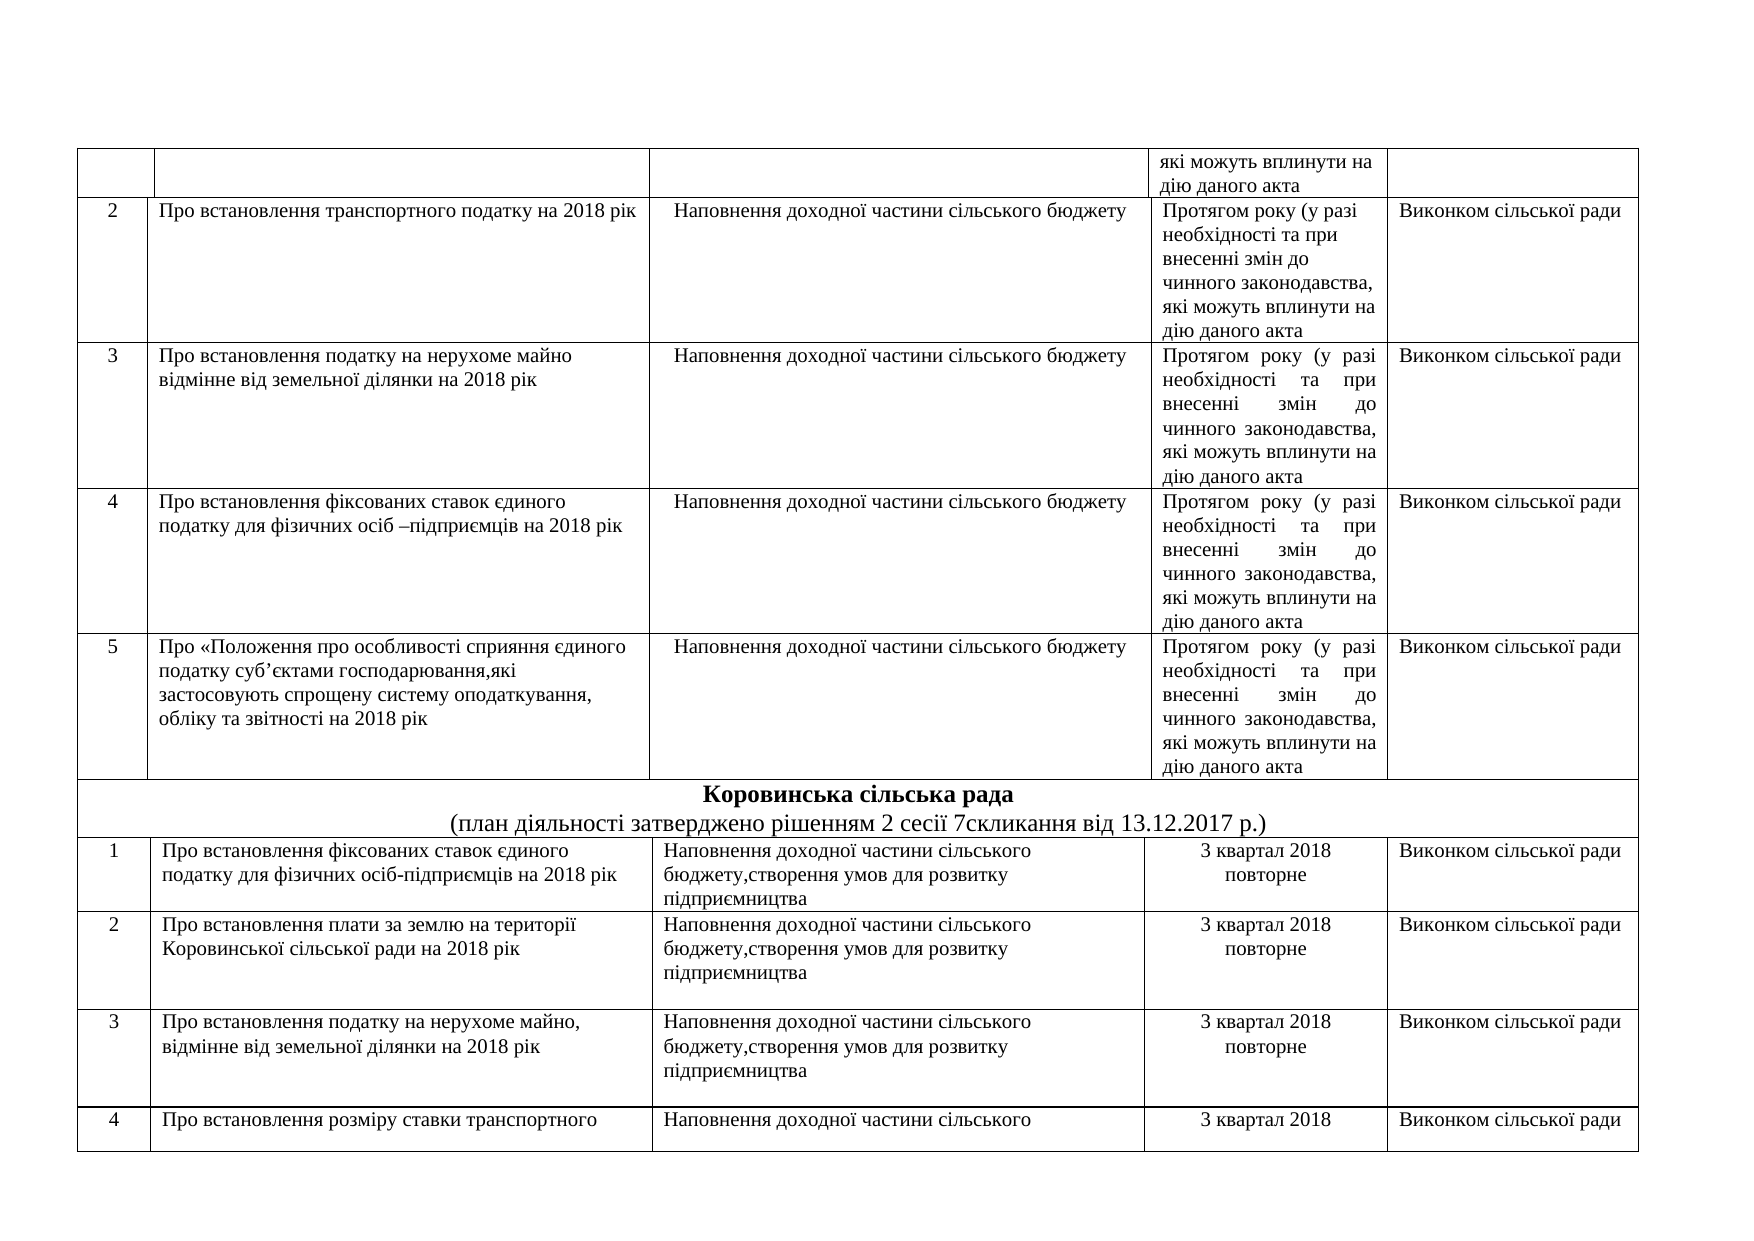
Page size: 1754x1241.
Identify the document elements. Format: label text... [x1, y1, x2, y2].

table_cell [650, 149, 1148, 197]
table_cell Про встановлення плати за землю на території Коровинської сільської ради на 2018 рік [151, 912, 652, 1008]
table_cell Про встановлення податку на нерухоме майно відмінне від земельної ділянки на 2018 рік [148, 343, 649, 488]
table_cell 5 [78, 634, 147, 778]
table_cell 2 [78, 912, 150, 1008]
table_cell Виконком сільської ради [1388, 343, 1638, 488]
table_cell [1149, 149, 1387, 197]
table_cell Виконком сільської ради [1388, 489, 1638, 633]
table_cell 3 квартал 2018 повторне [1145, 1010, 1387, 1106]
table_cell 4 [78, 1108, 150, 1151]
table_cell Про встановлення фіксованих ставок єдиного податку для фізичних осіб-підприємців на 2018 рік [151, 838, 652, 911]
table_cell 2 [78, 198, 147, 342]
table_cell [1388, 1108, 1638, 1151]
table_cell Про встановлення податку на нерухоме майно, відмінне від земельної ділянки на 2018 рік [151, 1010, 652, 1106]
table_cell Виконком сільської ради [1388, 634, 1638, 778]
table_cell 1 [78, 149, 154, 197]
table_cell Виконком сільської ради [1388, 198, 1638, 342]
table_cell Протягом року (у разі необхідності та при внесенні змін до чинного законодавства, які можуть вплинути на дію даного акта [1152, 198, 1387, 342]
table_cell Виконком сільської ради [1388, 1010, 1638, 1106]
table_cell Виконком сільської ради [1388, 838, 1638, 911]
table_cell 3 квартал 2018 повторне [1145, 912, 1387, 1008]
table_cell Протягом року (у разі необхідності та при внесенні змін до чинного законодавства, які можуть вплинути на дію даного акта [1152, 634, 1387, 778]
table_cell Протягом року (у разі необхідності та при внесенні змін до чинного законодавства, які можуть вплинути на дію даного акта [1152, 489, 1387, 633]
table_cell Коровинська сільська рада (план діяльності затверджено рішенням 2 сесії 7скликання від 13.12.2017 р.) [78, 780, 1638, 837]
table_cell Наповнення доходної частини сільського бюджету,створення умов для розвитку підприємництва [653, 1010, 1144, 1106]
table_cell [1145, 1108, 1387, 1151]
table_cell Наповнення доходної частини сільського бюджету [650, 489, 1151, 633]
table_cell 1 [78, 838, 150, 911]
table_cell Наповнення доходної частини сільського бюджету,створення умов для розвитку підприємництва [653, 912, 1144, 1008]
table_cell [1388, 149, 1638, 197]
table_cell 3 квартал 2018 повторне [1145, 838, 1387, 911]
table_cell 3 [78, 1010, 150, 1106]
table_cell Виконком сільської ради [1388, 912, 1638, 1008]
table_cell Наповнення доходної частини сільського бюджету,створення умов для розвитку підприємництва [653, 838, 1144, 911]
table_cell Наповнення доходної частини сільського бюджету [650, 343, 1151, 488]
table_cell Протягом року (у разі необхідності та при внесенні змін до чинного законодавства, які можуть вплинути на дію даного акта [1152, 343, 1387, 488]
table_cell Наповнення доходної частини сільського бюджету [650, 198, 1151, 342]
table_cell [653, 1108, 1144, 1151]
table_cell Про встановлення фіксованих ставок єдиного податку для фізичних осіб –підприємців на 2018 рік [148, 489, 649, 633]
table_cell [155, 149, 649, 197]
table_cell Про встановлення транспортного податку на 2018 рік [148, 198, 649, 342]
table_cell 3 [78, 343, 147, 488]
table_cell Наповнення доходної частини сільського бюджету [650, 634, 1151, 778]
table_cell Про «Положення про особливості сприяння єдиного податку суб’єктами господарювання,які застосовують спрощену систему оподаткування, обліку та звітності на 2018 рік [148, 634, 649, 778]
table_cell 4 [78, 489, 147, 633]
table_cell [151, 1108, 652, 1151]
